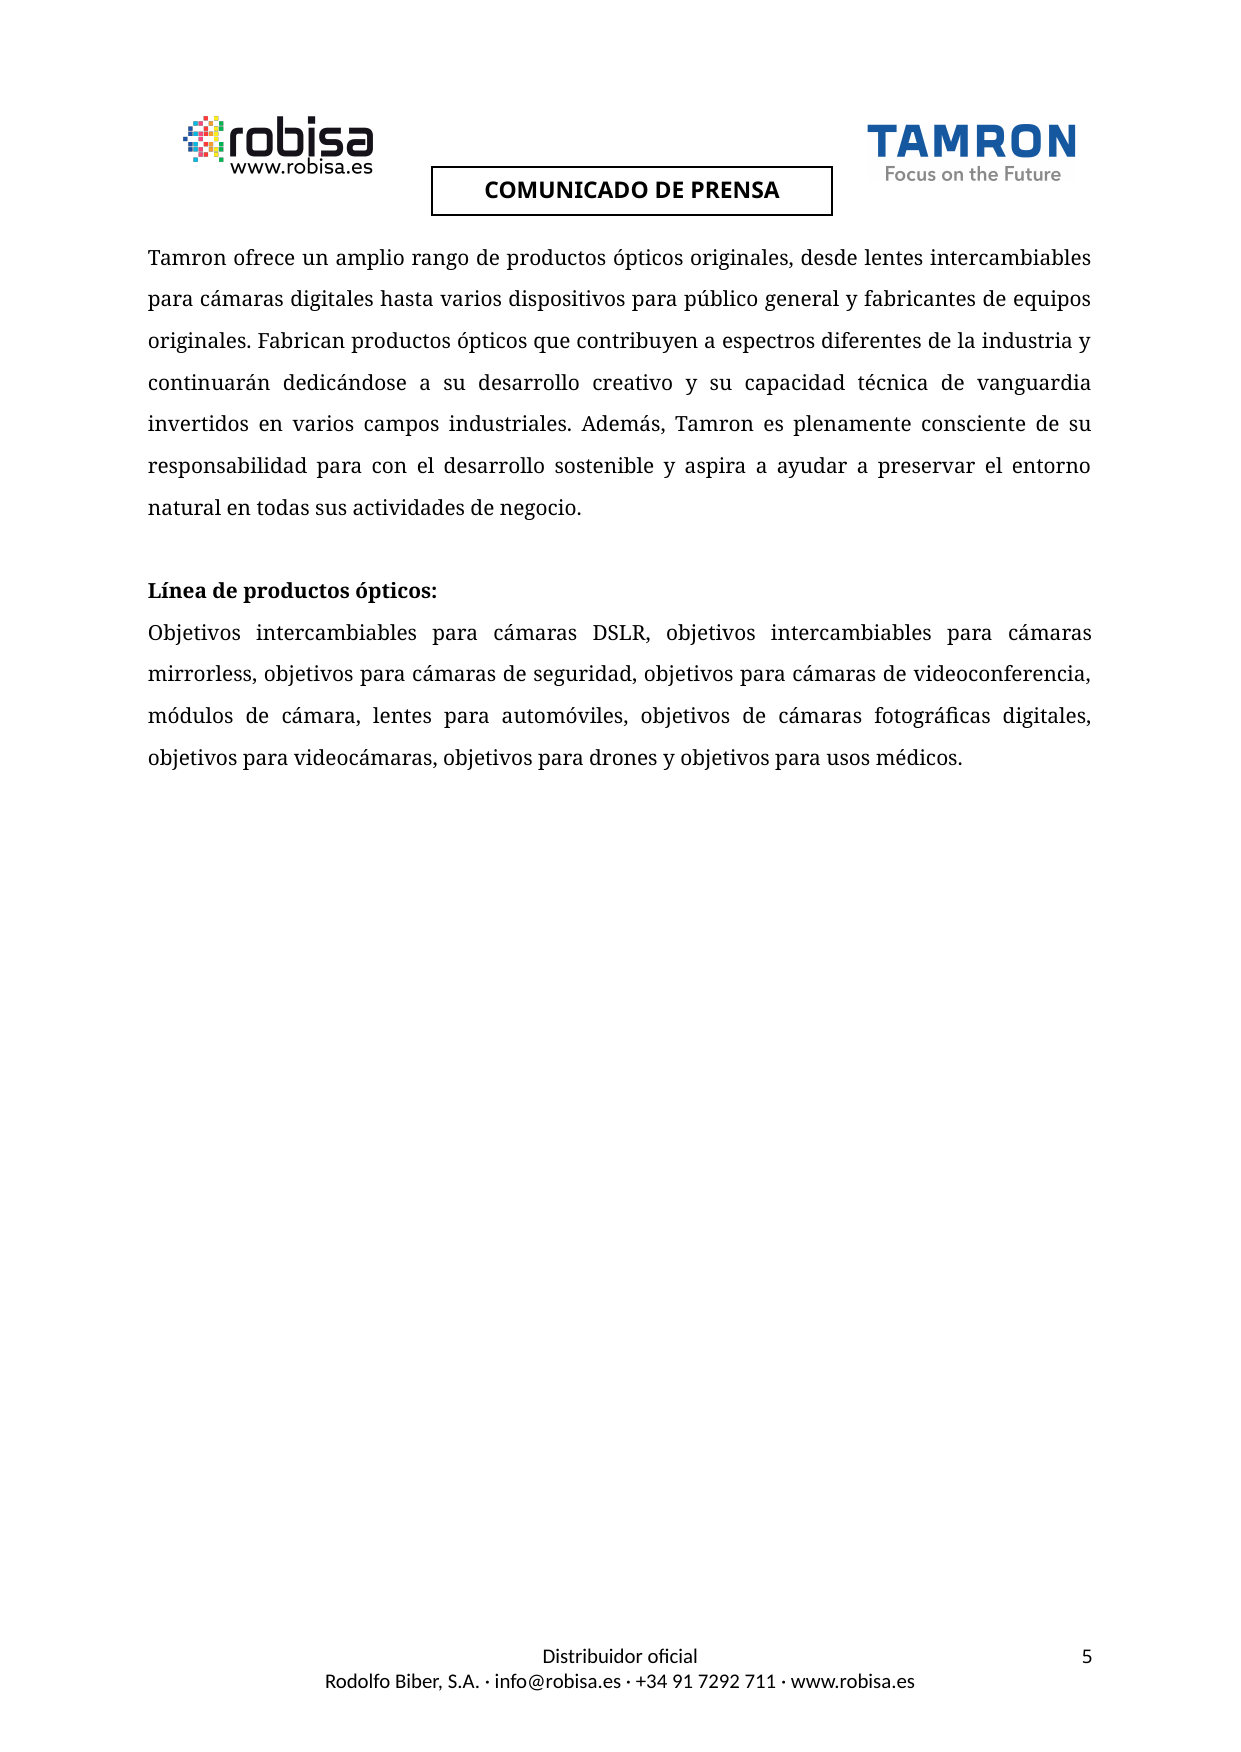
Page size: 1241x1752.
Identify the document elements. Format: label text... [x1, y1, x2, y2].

text Línea de productos ópticos: [148, 569, 1092, 611]
text Objetivos intercambiables para cámaras DSLR, objetivos intercambiables para cámaras mirrorless, objetivos para cámaras de seguridad, objetivos para cámaras de videoconferencia, módulos de cámara, lentes para automóviles, objetivos de cámaras fotográficas digitales, objetivos para videocámaras, objetivos para drones y objetivos para usos médicos. [148, 611, 1092, 778]
text Tamron ofrece un amplio rango de productos ópticos originales, desde lentes intercambiables para cámaras digitales hasta varios dispositivos para público general y fabricantes de equipos originales. Fabrican productos ópticos que contribuyen a espectros diferentes de la industria y continuarán dedicándose a su desarrollo creativo y su capacidad técnica de vanguardia invertidos en varios campos industriales. Además, Tamron es plenamente consciente de su responsabilidad para con el desarrollo sostenible y aspira a ayudar a preservar el entorno natural en todas sus actividades de negocio. [148, 236, 1092, 528]
picture [867, 124, 1075, 181]
picture [181, 114, 377, 180]
